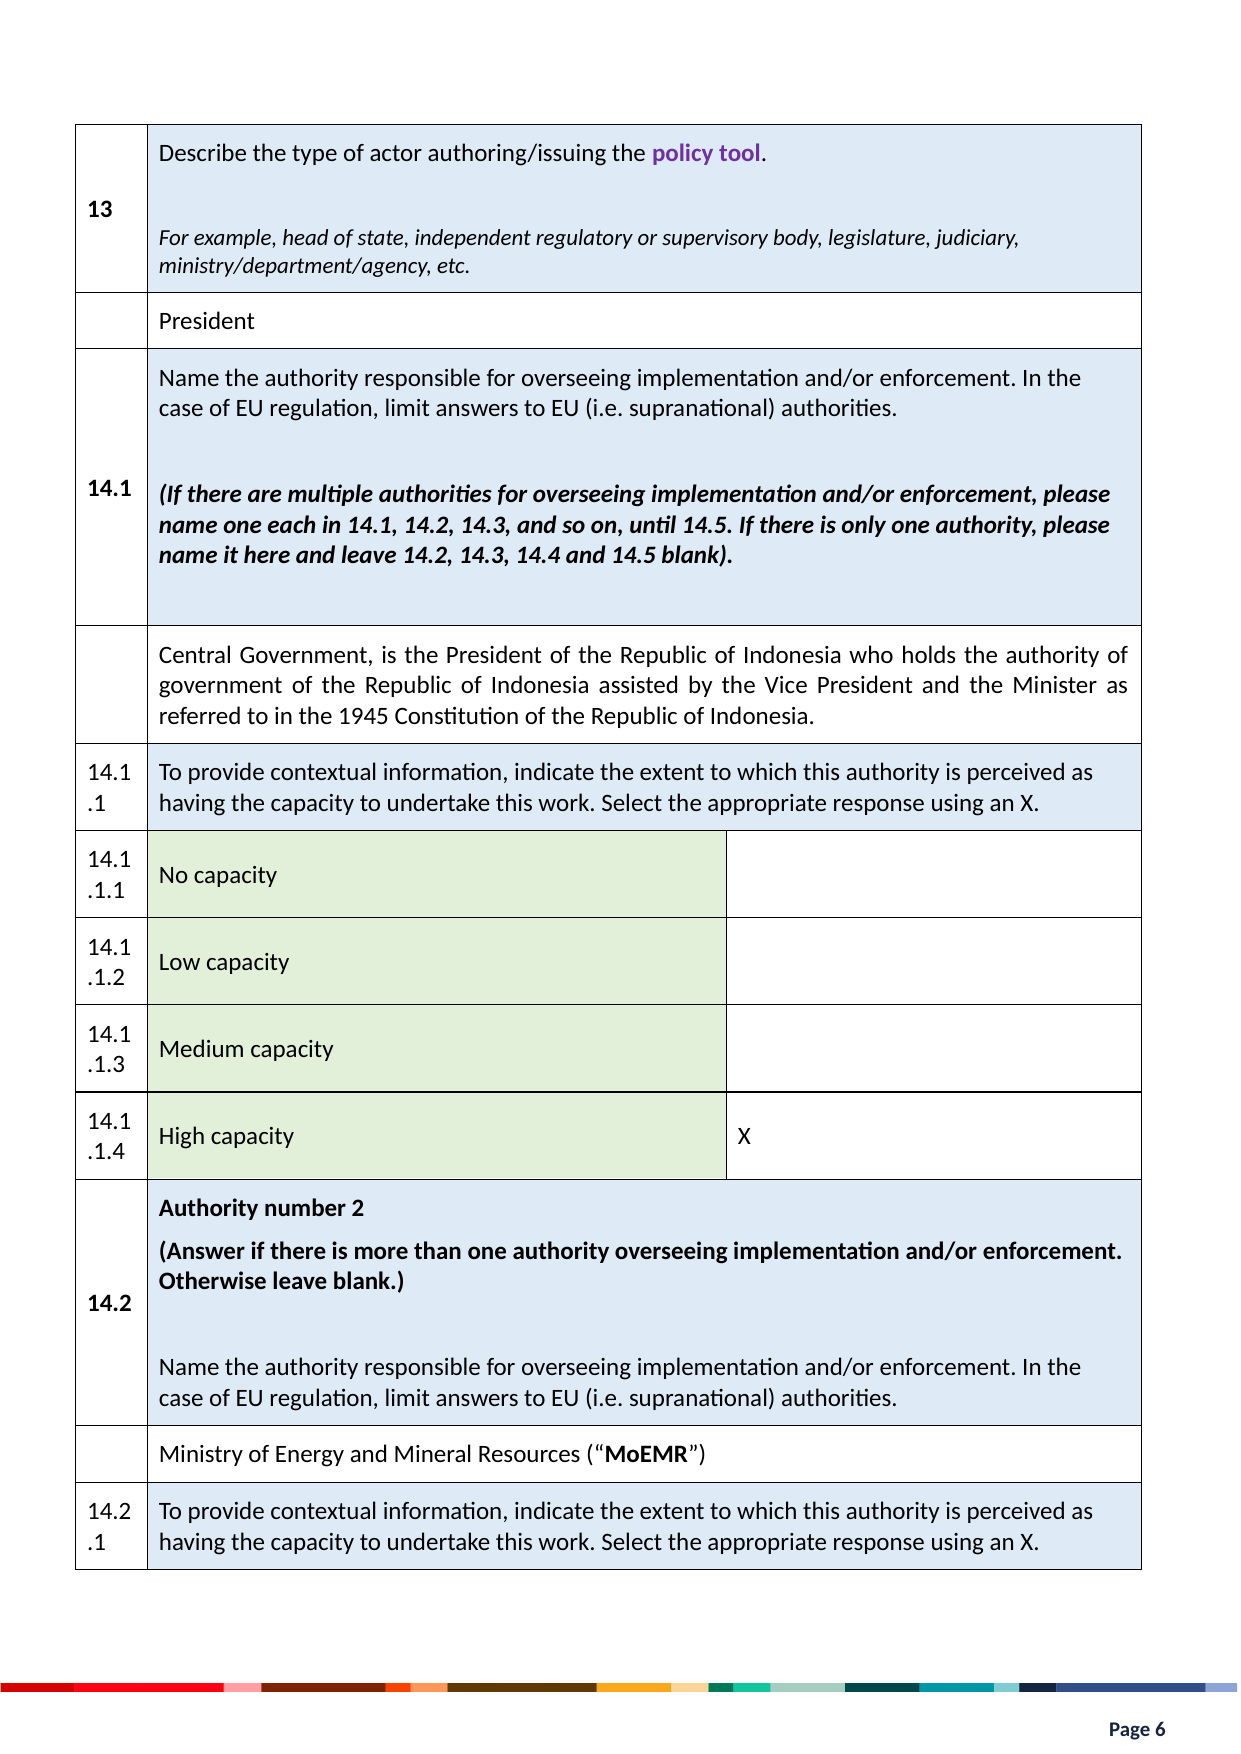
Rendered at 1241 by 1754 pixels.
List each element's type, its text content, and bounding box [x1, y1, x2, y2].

table_cell X [727, 1093, 1141, 1178]
table_cell No capacity [148, 831, 726, 917]
table_cell Authority number 2 (Answer if there is more than one authority overseeing implementation and/or enforcement. Otherwise leave blank.) Name the authority responsible for overseeing implementation and/or enforcement. In the case of EU regulation, limit answers to EU (i.e. supranational) authorities. [148, 1180, 1141, 1425]
table_cell [727, 1005, 1141, 1091]
table_cell 14.1.1.2 [76, 918, 147, 1004]
table_cell 14.1 [76, 349, 147, 625]
table_cell 13 [76, 125, 147, 292]
table_cell High capacity [148, 1093, 726, 1178]
table_cell President [148, 293, 1141, 348]
table_cell [727, 918, 1141, 1004]
table_cell Ministry of Energy and Mineral Resources (“MoEMR”) [148, 1426, 1141, 1482]
table_cell 14.1.1.3 [76, 1005, 147, 1091]
table_cell Describe the type of actor authoring/issuing the policy tool. For example, head of state, independent regulatory or supervisory body, legislature, judiciary, ministry/department/agency, etc. [148, 125, 1141, 292]
table_cell [76, 1426, 147, 1482]
table_cell Low capacity [148, 918, 726, 1004]
table_cell Name the authority responsible for overseeing implementation and/or enforcement. In the case of EU regulation, limit answers to EU (i.e. supranational) authorities. (If there are multiple authorities for overseeing implementation and/or enforcement, please name one each in 14.1, 14.2, 14.3, and so on, until 14.5. If there is only one authority, please name it here and leave 14.2, 14.3, 14.4 and 14.5 blank). [148, 349, 1141, 625]
table_cell Central Government, is the President of the Republic of Indonesia who holds the authority of government of the Republic of Indonesia assisted by the Vice President and the Minister as referred to in the 1945 Constitution of the Republic of Indonesia. [148, 626, 1141, 743]
table_cell To provide contextual information, indicate the extent to which this authority is perceived as having the capacity to undertake this work. Select the appropriate response using an X. [148, 1483, 1141, 1569]
table_cell To provide contextual information, indicate the extent to which this authority is perceived as having the capacity to undertake this work. Select the appropriate response using an X. [148, 744, 1141, 830]
table_cell 14.1.1 [76, 744, 147, 830]
table_cell 14.2 [76, 1180, 147, 1425]
table_cell [76, 293, 147, 348]
picture [0, 1683, 1236, 1692]
table_cell [727, 831, 1141, 917]
table_cell 14.1.1.4 [76, 1093, 147, 1178]
table_cell 14.2.1 [76, 1483, 147, 1569]
table_cell 14.1.1.1 [76, 831, 147, 917]
table_cell [76, 626, 147, 743]
table_cell Medium capacity [148, 1005, 726, 1091]
